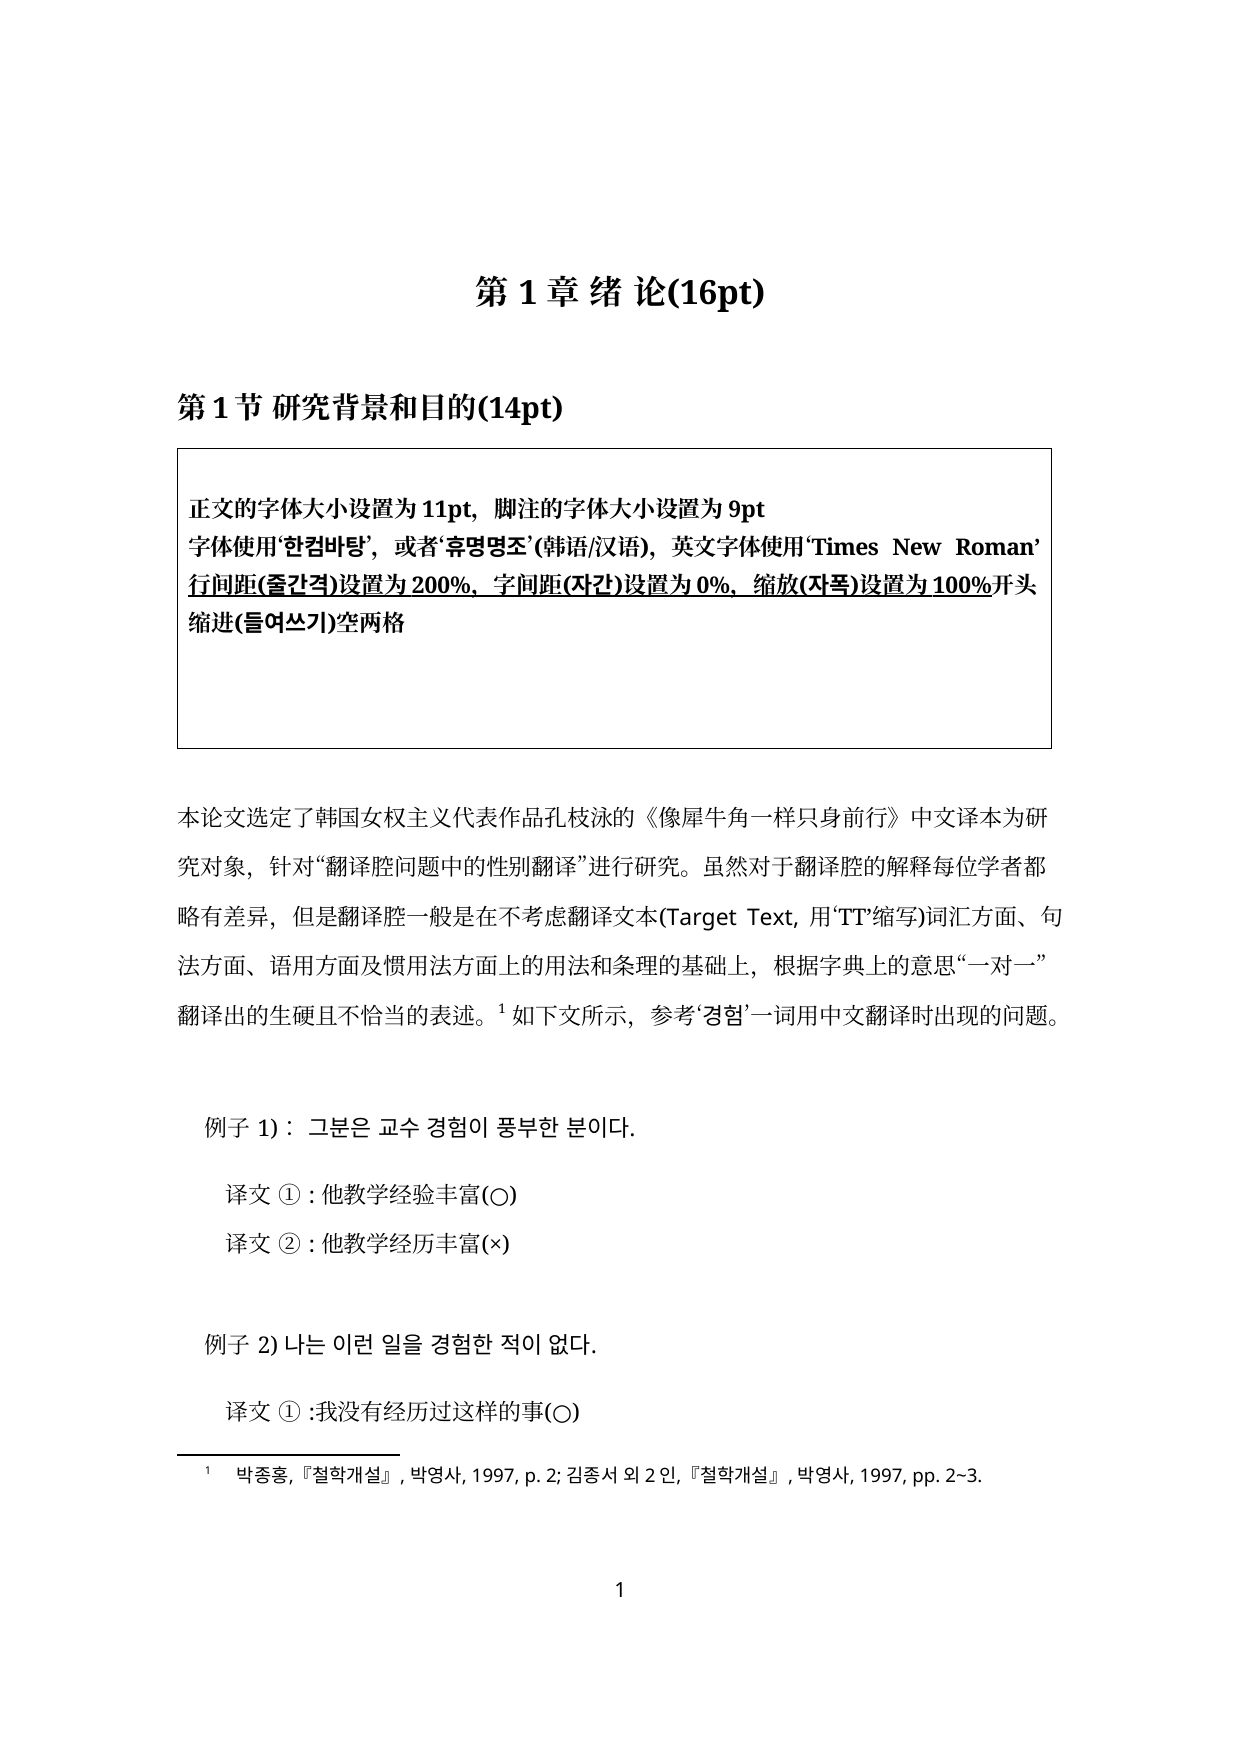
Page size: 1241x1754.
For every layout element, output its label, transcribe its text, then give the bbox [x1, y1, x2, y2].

text 例子 1)： 그분은 교수 경험이 풍부한 분이다. [204, 1110, 1063, 1143]
table_header 正文的字体大小设置为11pt，脚注的字体大小设置为9pt 字体使用‘한컴바탕’，或者‘휴명명조’(韩语/汉语)，英文字体使用‘Times New Roman’行间距(줄간격)设置为200%，字间距(자간)设置为0%，缩放(자폭)设置为100%开头缩进(들여쓰기)空两格 [178, 449, 1051, 748]
text 第 1 章 绪 论(16pt) [177, 266, 1063, 314]
text 例子 2) 나는 이런 일을 경험한 적이 없다. [204, 1327, 1063, 1361]
text 本论文选定了韩国女权主义代表作品孔枝泳的《像犀牛角一样只身前行》中文译本为研究对象，针对“翻译腔问题中的性别翻译”进行研究。虽然对于翻译腔的解释每位学者都略有差异，但是翻译腔一般是在不考虑翻译文本(Target Text, 用‘TT’缩写)词汇方面、句法方面、语用方面及惯用法方面上的用法和条理的基础上，根据字典上的意思“一对一”翻译出的生硬且不恰当的表述。 如下文所示，参考‘경험’一词用中文翻译时出现的问题。 [177, 800, 1063, 1031]
text 译文 ① :我没有经历过这样的事(○) [225, 1394, 1063, 1427]
text 译文 ① : 他教学经验丰富(○) [225, 1177, 1063, 1210]
text 译文 ② : 他教学经历丰富(×) [225, 1227, 1063, 1260]
text 第1节 研究背景和目的(14pt) [177, 385, 1063, 427]
